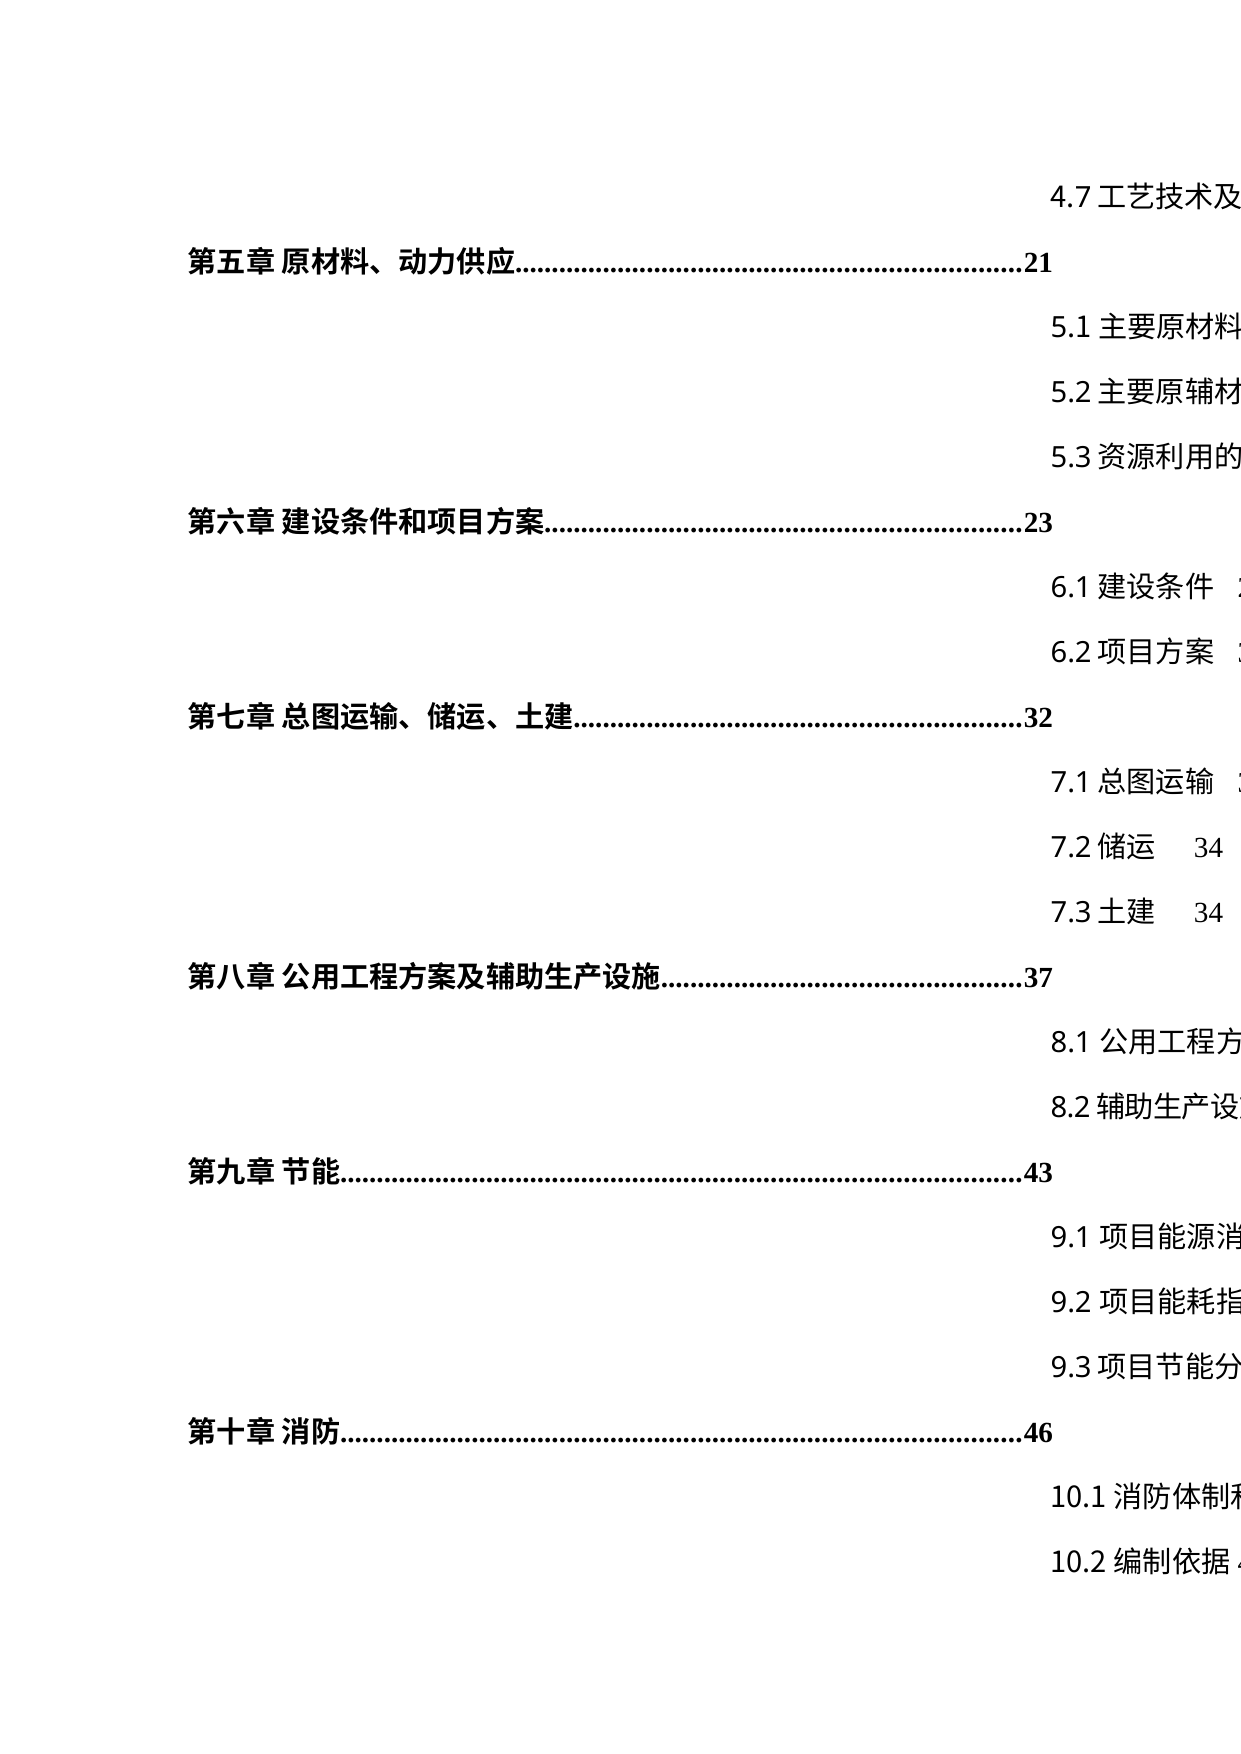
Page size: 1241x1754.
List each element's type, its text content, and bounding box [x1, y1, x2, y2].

text 5.2主要原辅材料市场分析 22 [1050, 357, 1240, 422]
text 第九章 节能 43 [187, 1137, 1053, 1202]
text 第十章 消防 46 [187, 1397, 1053, 1462]
text 9.2 项目能耗指标 43 [1050, 1267, 1240, 1332]
text 6.1建设条件 23 [1050, 552, 1240, 617]
text 第七章 总图运输、储运、土建 32 [187, 682, 1053, 747]
text 第六章 建设条件和项目方案 23 [187, 487, 1053, 552]
text 4.7工艺技术及设备风险分析 20 [1050, 162, 1240, 227]
text 5.1 主要原材料供应 21 [1050, 292, 1240, 357]
text 9.1 项目能源消费情况 43 [1050, 1202, 1240, 1267]
text 7.2储运 34 [1050, 812, 1240, 877]
text 10.2 编制依据 46 [1050, 1527, 1240, 1592]
text 7.1总图运输 32 [1050, 747, 1240, 812]
text 5.3资源利用的合理性 22 [1050, 422, 1240, 487]
text 6.2项目方案 31 [1050, 617, 1240, 682]
text 第八章 公用工程方案及辅助生产设施 37 [187, 942, 1053, 1007]
text 8.1 公用工程方案 37 [1050, 1007, 1240, 1072]
text 7.3土建 34 [1050, 877, 1240, 942]
text 9.3项目节能分析与措施 44 [1050, 1332, 1240, 1397]
text 8.2辅助生产设施 42 [1050, 1072, 1240, 1137]
text 10.1 消防体制和贯彻方针 46 [1050, 1462, 1240, 1527]
text 第五章 原材料、动力供应 21 [187, 227, 1053, 292]
